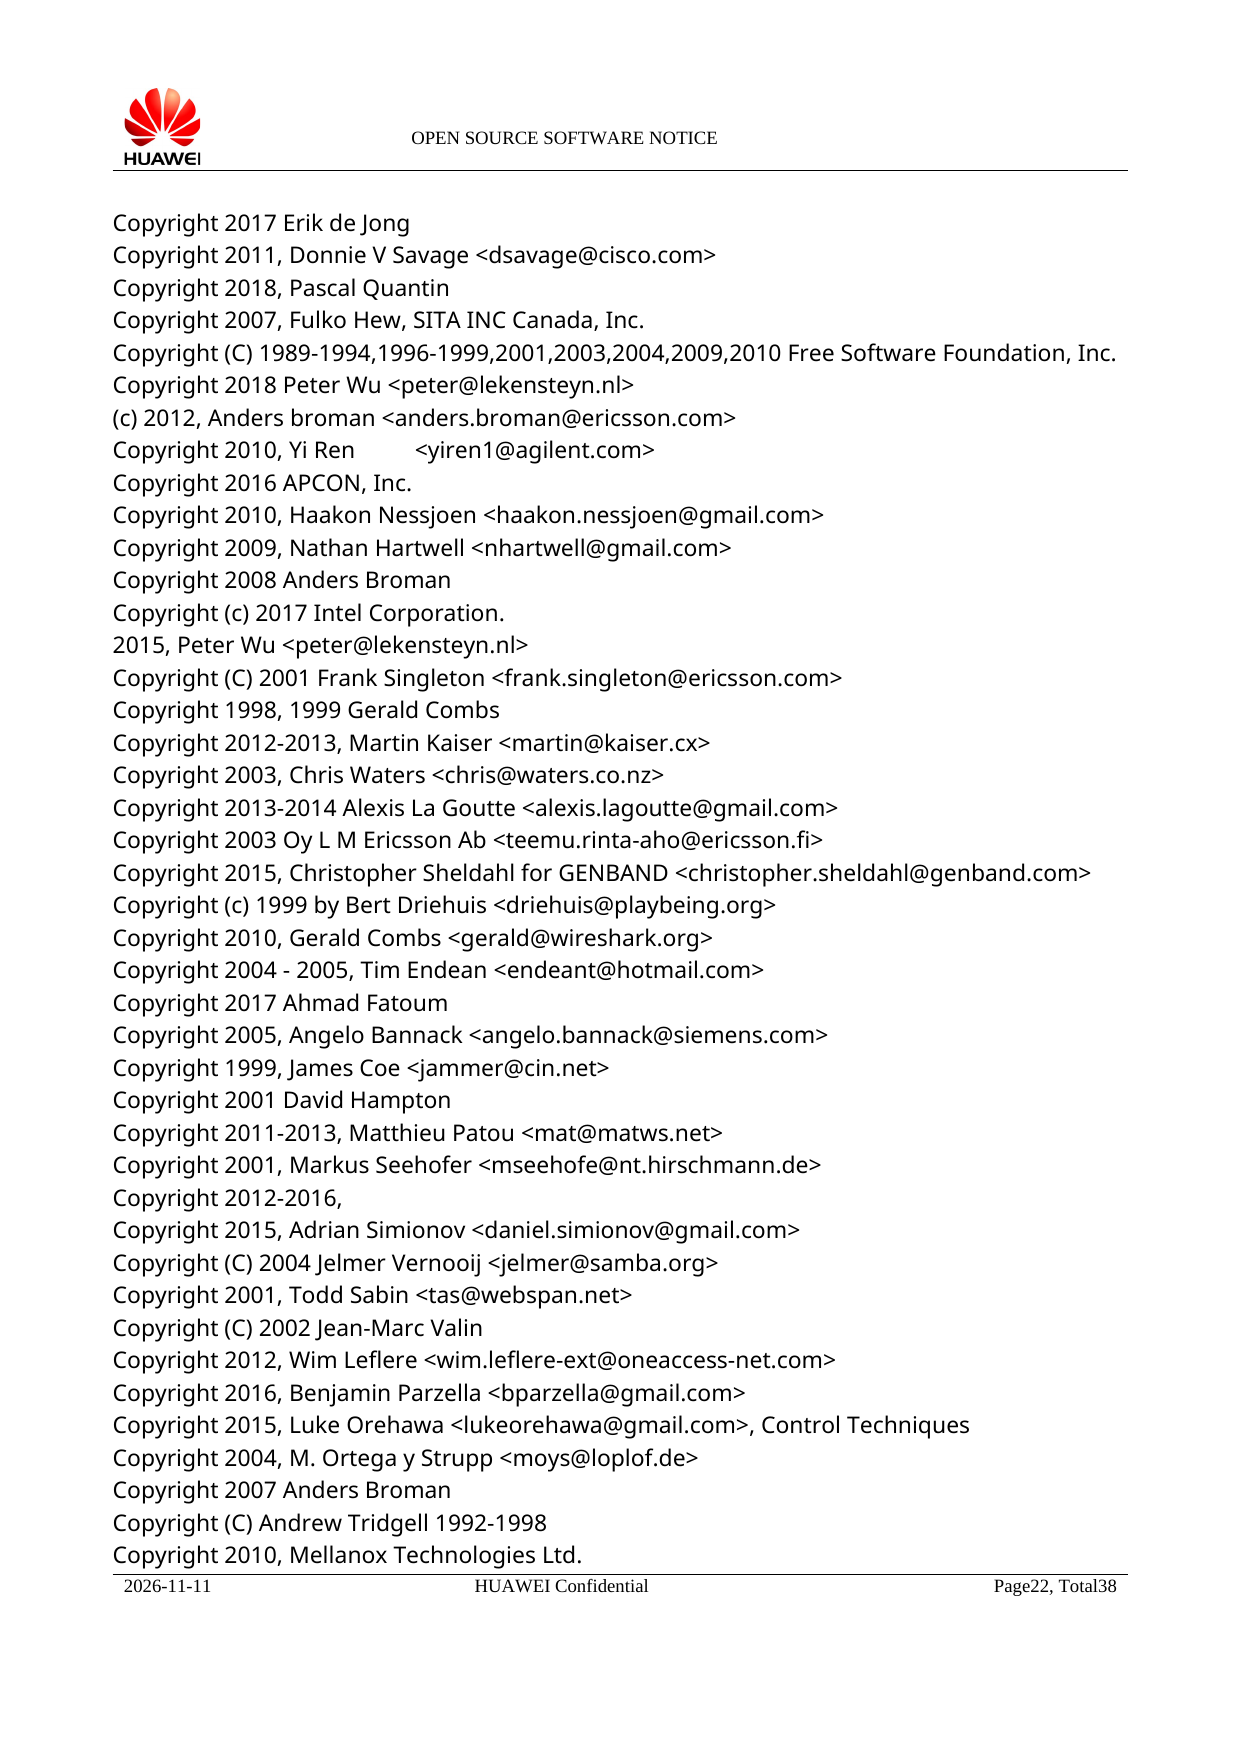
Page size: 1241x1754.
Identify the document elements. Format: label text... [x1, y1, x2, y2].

picture [124, 88, 201, 165]
